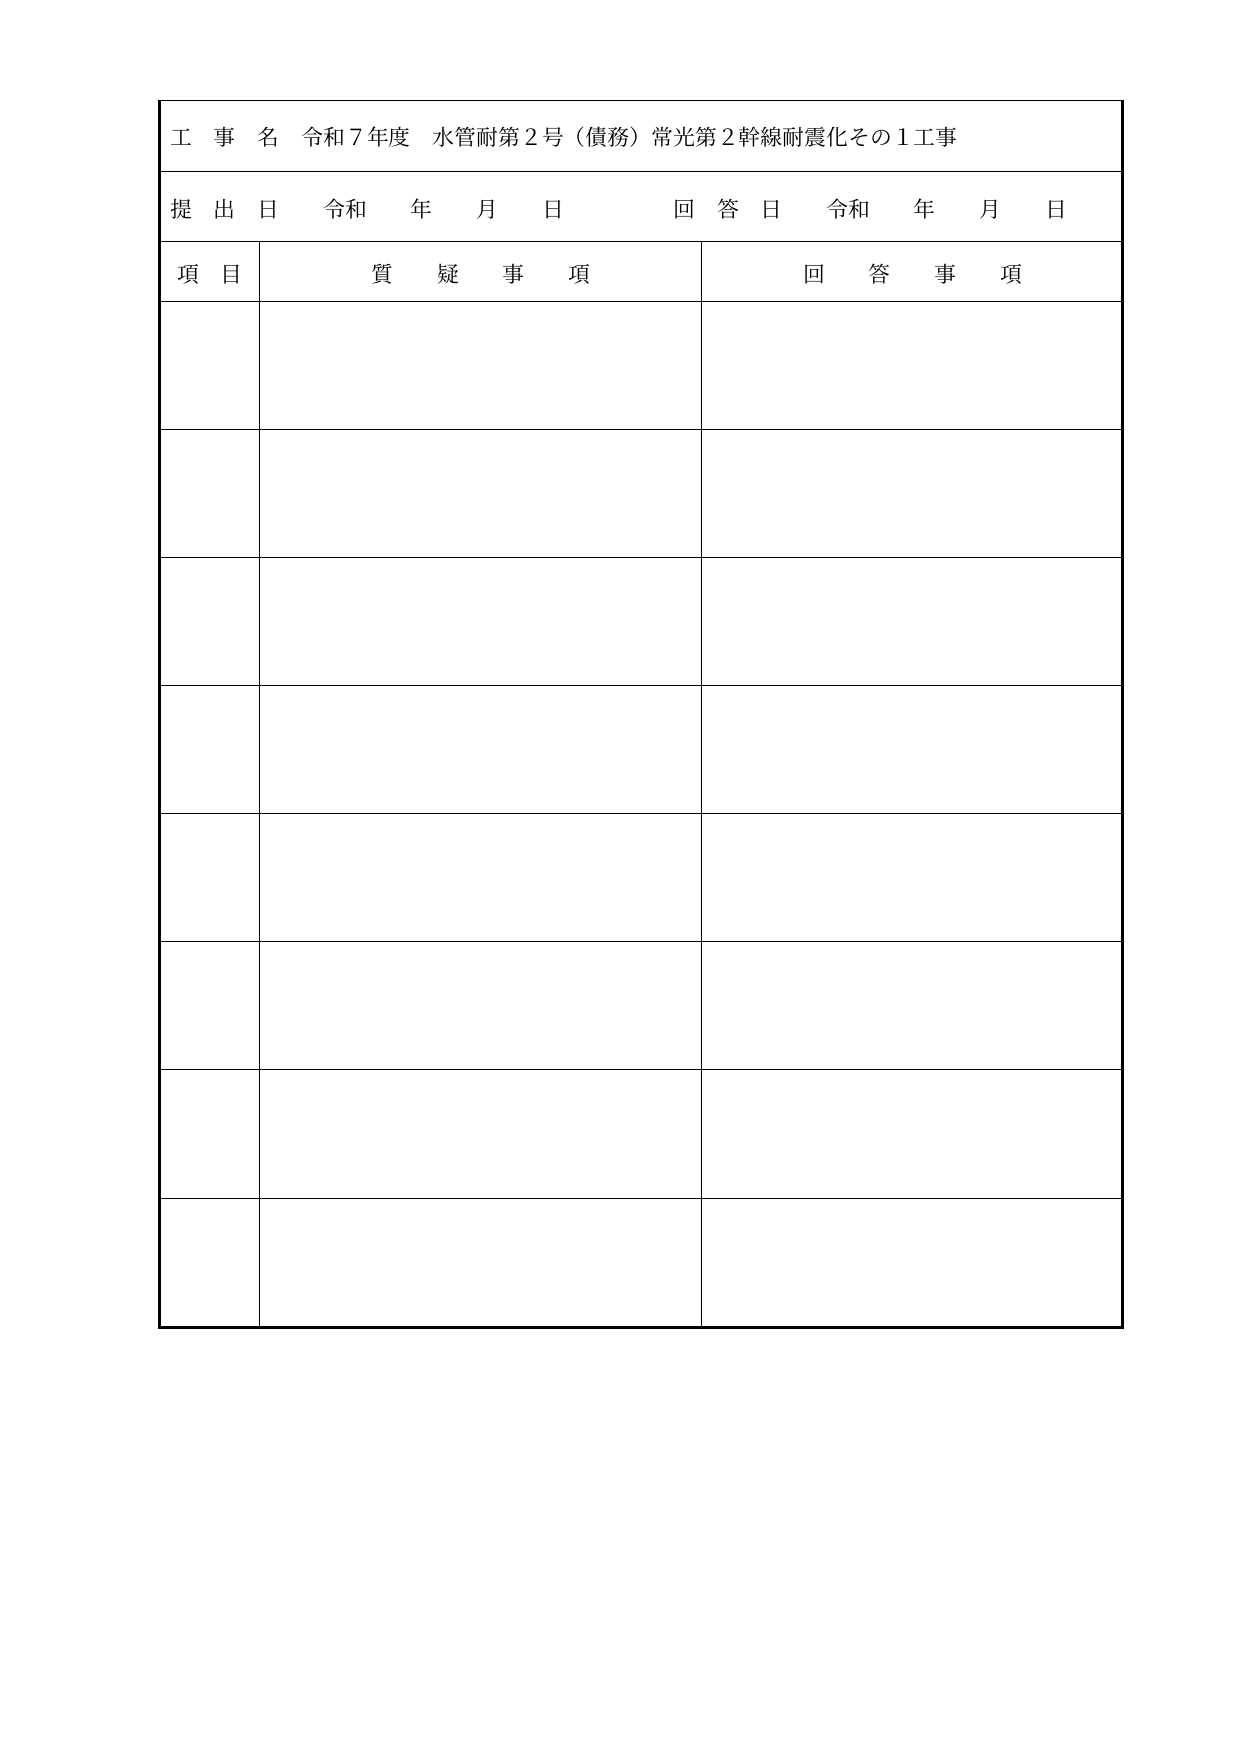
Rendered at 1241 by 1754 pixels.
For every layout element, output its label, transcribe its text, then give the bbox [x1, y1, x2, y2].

table_cell [702, 942, 1121, 1069]
table_cell [260, 814, 701, 941]
table_cell 提 出 日 令和 年 月 日 回 答 日 令和 年 月 日 [161, 172, 1121, 241]
table_cell 回 答 事 項 [702, 242, 1121, 301]
table_cell [260, 686, 701, 813]
table_cell [260, 942, 701, 1069]
table_cell 項 目 [161, 242, 259, 301]
table_cell [161, 430, 259, 557]
table_cell 質 疑 事 項 [260, 242, 701, 301]
table_cell [702, 1199, 1121, 1326]
table_cell [702, 686, 1121, 813]
table_cell [161, 1070, 259, 1197]
table_cell [702, 302, 1121, 429]
table_cell [260, 1070, 701, 1197]
table_cell [260, 302, 701, 429]
table_cell [161, 1199, 259, 1326]
table_cell [161, 814, 259, 941]
table_cell [161, 686, 259, 813]
table_cell [161, 942, 259, 1069]
table_cell [161, 302, 259, 429]
table_cell [702, 814, 1121, 941]
table_cell [260, 558, 701, 685]
table_cell [260, 430, 701, 557]
table_cell [702, 558, 1121, 685]
table_cell [702, 1070, 1121, 1197]
table_cell [702, 430, 1121, 557]
table_cell [161, 558, 259, 685]
table_cell [260, 1199, 701, 1326]
table_cell 工 事 名 令和７年度 水管耐第２号（債務）常光第２幹線耐震化その１工事 [161, 101, 1121, 171]
